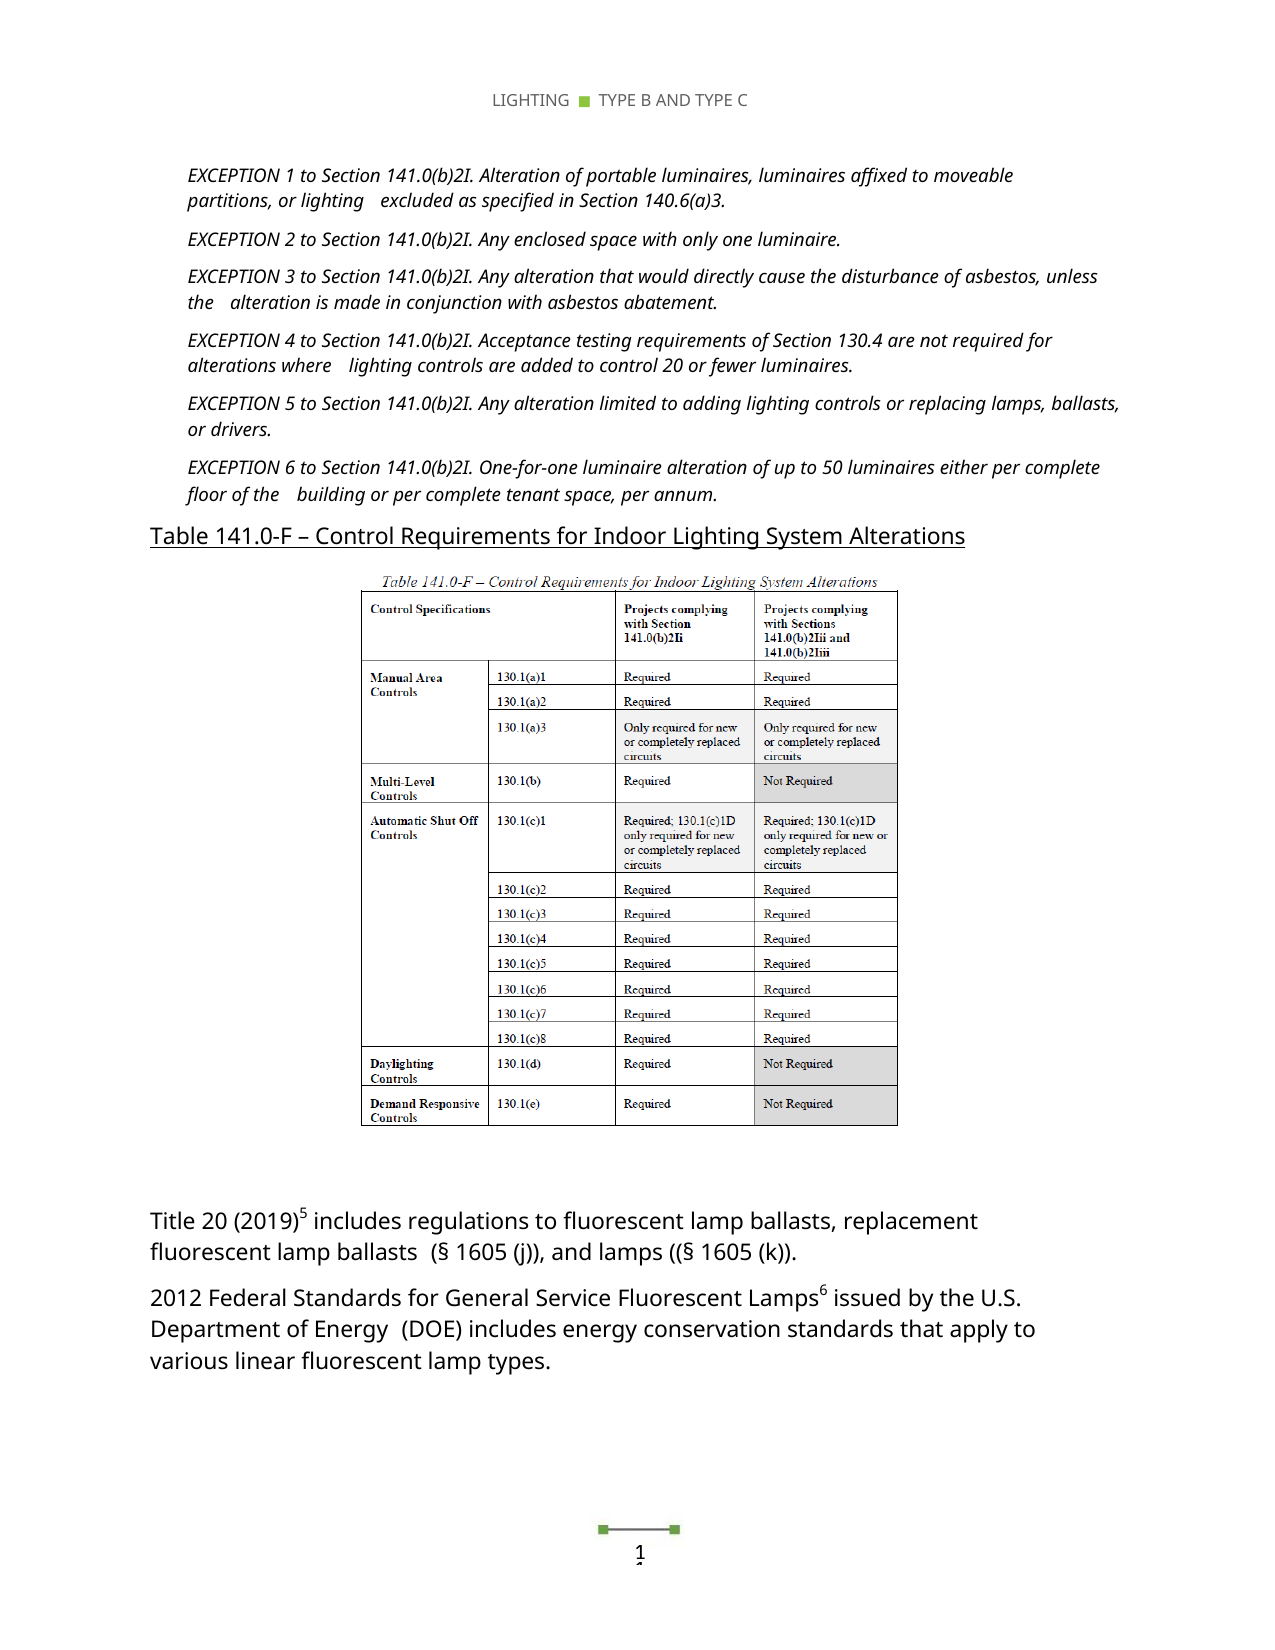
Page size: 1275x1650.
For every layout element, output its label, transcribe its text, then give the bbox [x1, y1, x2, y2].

picture [589, 1511, 685, 1547]
text EXCEPTION 4 to Section 141.0(b)2I. Acceptance testing requirements of Section 130.4 are not required for alterations where lighting controls are added to control 20 or fewer luminaires. [187, 327, 1102, 378]
text EXCEPTION 1 to Section 141.0(b)2I. Alteration of portable luminaires, luminaires affixed to moveable partitions, or lighting excluded as specified in Section 140.6(a)3. [187, 162, 1102, 213]
picture [348, 565, 924, 1140]
text EXCEPTION 2 to Section 141.0(b)2I. Any enclosed space with only one luminaire. [187, 226, 1129, 251]
text EXCEPTION 6 to Section 141.0(b)2I. One-for-one luminaire alteration of up to 50 luminaires either per complete floor of the building or per complete tenant space, per annum. [187, 454, 1102, 508]
text Title 20 (2019)5 includes regulations to fluorescent lamp ballasts, replacement fluorescent lamp ballasts (§ 1605 (j)), and lamps ((§ 1605 (k)). [150, 1203, 1102, 1268]
text 2012 Federal Standards for General Service Fluorescent Lamps6 issued by the U.S. Department of Energy (DOE) includes energy conservation standards that apply to various linear fluorescent lamp types. [150, 1280, 1113, 1376]
text EXCEPTION 5 to Section 141.0(b)2I. Any alteration limited to adding lighting controls or replacing lamps, ballasts, or drivers. [187, 391, 1129, 442]
text EXCEPTION 3 to Section 141.0(b)2I. Any alteration that would directly cause the disturbance of asbestos, unless the alteration is made in conjunction with asbestos abatement. [187, 264, 1102, 315]
text Table 141.0-F – Control Requirements for Indoor Lighting System Alterations [150, 520, 1129, 552]
